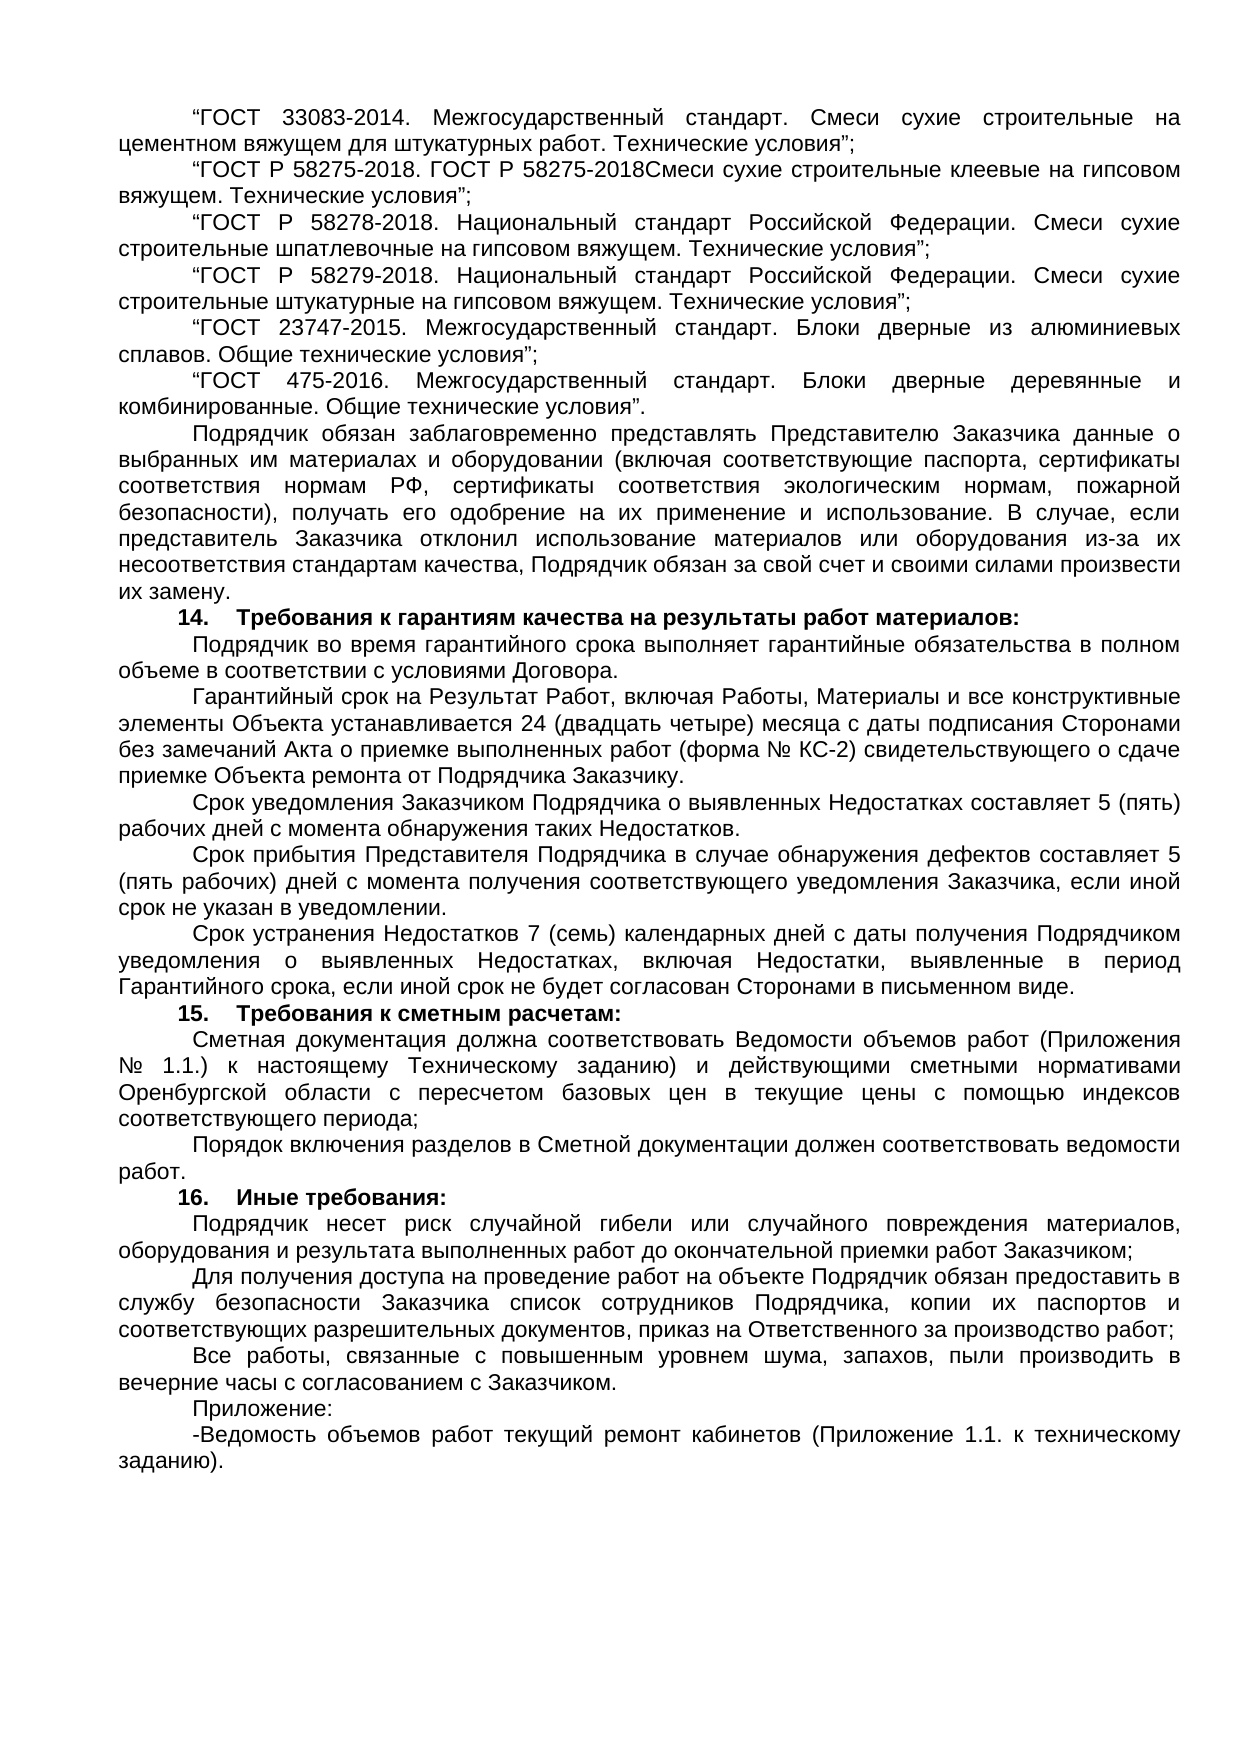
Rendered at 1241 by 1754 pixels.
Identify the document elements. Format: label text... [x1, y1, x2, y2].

text Для получения доступа на проведение работ на объекте Подрядчик обязан предоставить в службу безопасности Заказчика список сотрудников Подрядчика, копии их паспортов и соответствующих разрешительных документов, приказ на Ответственного за производство работ; [118, 1263, 1181, 1342]
text “ГОСТ Р 58279-2018. Национальный стандарт Российской Федерации. Смеси сухие строительные штукатурные на гипсовом вяжущем. Технические условия”; [118, 262, 1181, 314]
text -Ведомость объемов работ текущий ремонт кабинетов (Приложение 1.1. к техническому заданию). [118, 1421, 1181, 1474]
text Подрядчик во время гарантийного срока выполняет гарантийные обязательства в полном объеме в соответствии с условиями Договора. [118, 631, 1181, 683]
text Все работы, связанные с повышенным уровнем шума, запахов, пыли производить в вечерние часы с согласованием с Заказчиком. [118, 1342, 1181, 1395]
text “ГОСТ 23747-2015. Межгосударственный стандарт. Блоки дверные из алюминиевых сплавов. Общие технические условия”; [118, 314, 1181, 367]
text Срок устранения Недостатков 7 (семь) календарных дней с даты получения Подрядчиком уведомления о выявленных Недостатках, включая Недостатки, выявленные в период Гарантийного срока, если иной срок не будет согласован Сторонами в письменном виде. [118, 920, 1181, 999]
text Подрядчик обязан заблаговременно представлять Представителю Заказчика данные о выбранных им материалах и оборудовании (включая соответствующие паспорта, сертификаты соответствия нормам РФ, сертификаты соответствия экологическим нормам, пожарной безопасности), получать его одобрение на их применение и использование. В случае, если представитель Заказчика отклонил использование материалов или оборудования из-за их несоответствия стандартам качества, Подрядчик обязан за свой счет и своими силами произвести их замену. [118, 420, 1181, 604]
text Порядок включения разделов в Сметной документации должен соответствовать ведомости работ. [118, 1131, 1181, 1184]
list Требования к гарантиям качества на результаты работ материалов: [118, 604, 1181, 631]
text “ГОСТ 475-2016. Межгосударственный стандарт. Блоки дверные деревянные и комбинированные. Общие технические условия”. [118, 367, 1181, 420]
text Подрядчик несет риск случайной гибели или случайного повреждения материалов, оборудования и результата выполненных работ до окончательной приемки работ Заказчиком; [118, 1210, 1181, 1263]
text Гарантийный срок на Результат Работ, включая Работы, Материалы и все конструктивные элементы Объекта устанавливается 24 (двадцать четыре) месяца с даты подписания Сторонами без замечаний Акта о приемке выполненных работ (форма № КС-2) свидетельствующего о сдаче приемке Объекта ремонта от Подрядчика Заказчику. [118, 683, 1181, 789]
text Приложение: [118, 1395, 1181, 1421]
text “ГОСТ 33083-2014. Межгосударственный стандарт. Смеси сухие строительные на цементном вяжущем для штукатурных работ. Технические условия”; [118, 103, 1181, 156]
list Требования к сметным расчетам: [118, 999, 1181, 1026]
text Срок прибытия Представителя Подрядчика в случае обнаружения дефектов составляет 5 (пять рабочих) дней с момента получения соответствующего уведомления Заказчика, если иной срок не указан в уведомлении. [118, 841, 1181, 920]
list Иные требования: [118, 1184, 1181, 1210]
text Сметная документация должна соответствовать Ведомости объемов работ (Приложения № 1.1.) к настоящему Техническому заданию) и действующими сметными нормативами Оренбургской области с пересчетом базовых цен в текущие цены с помощью индексов соответствующего периода; [118, 1026, 1181, 1131]
text “ГОСТ Р 58278-2018. Национальный стандарт Российской Федерации. Смеси сухие строительные шпатлевочные на гипсовом вяжущем. Технические условия”; [118, 209, 1181, 262]
text “ГОСТ Р 58275-2018. ГОСТ Р 58275-2018Смеси сухие строительные клеевые на гипсовом вяжущем. Технические условия”; [118, 156, 1181, 209]
text Срок уведомления Заказчиком Подрядчика о выявленных Недостатках составляет 5 (пять) рабочих дней с момента обнаружения таких Недостатков. [118, 789, 1181, 841]
